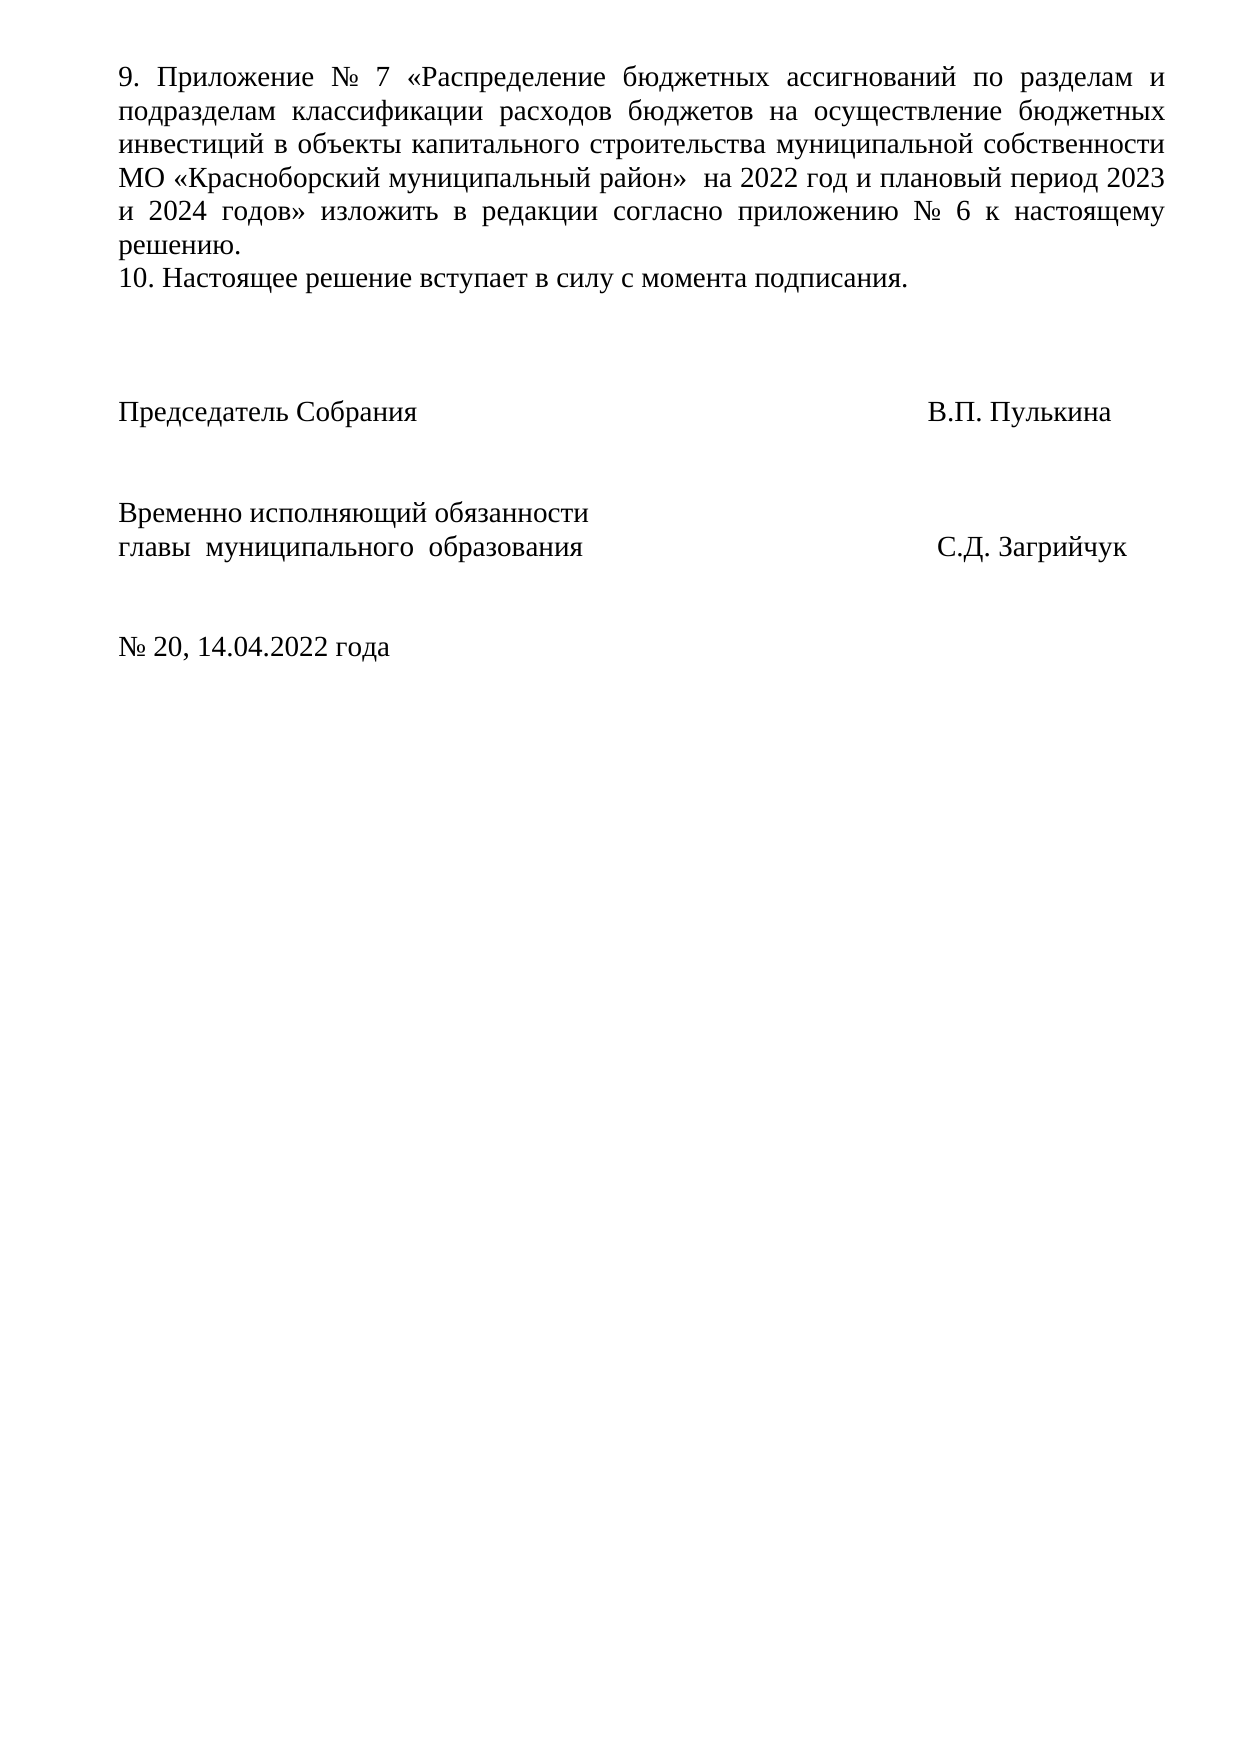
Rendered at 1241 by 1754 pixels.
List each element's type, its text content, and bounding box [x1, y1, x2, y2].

text главы муниципального образования С.Д. Загрийчук [118, 529, 1166, 562]
text 9. Приложение № 7 «Распределение бюджетных ассигнований по разделам и подразделам классификации расходов бюджетов на осуществление бюджетных инвестиций в объекты капитального строительства муниципальной собственности МО «Красноборский муниципальный район» на 2022 год и плановый период 2023 и 2024 годов» изложить в редакции согласно приложению № 6 к настоящему решению. [118, 59, 1166, 260]
text 10. Настоящее решение вступает в силу с момента подписания. [118, 260, 1166, 294]
text Председатель Собрания В.П. Пулькина [118, 394, 1166, 428]
text Временно исполняющий обязанности [118, 495, 1166, 529]
text № 20, 14.04.2022 года [118, 629, 1166, 663]
